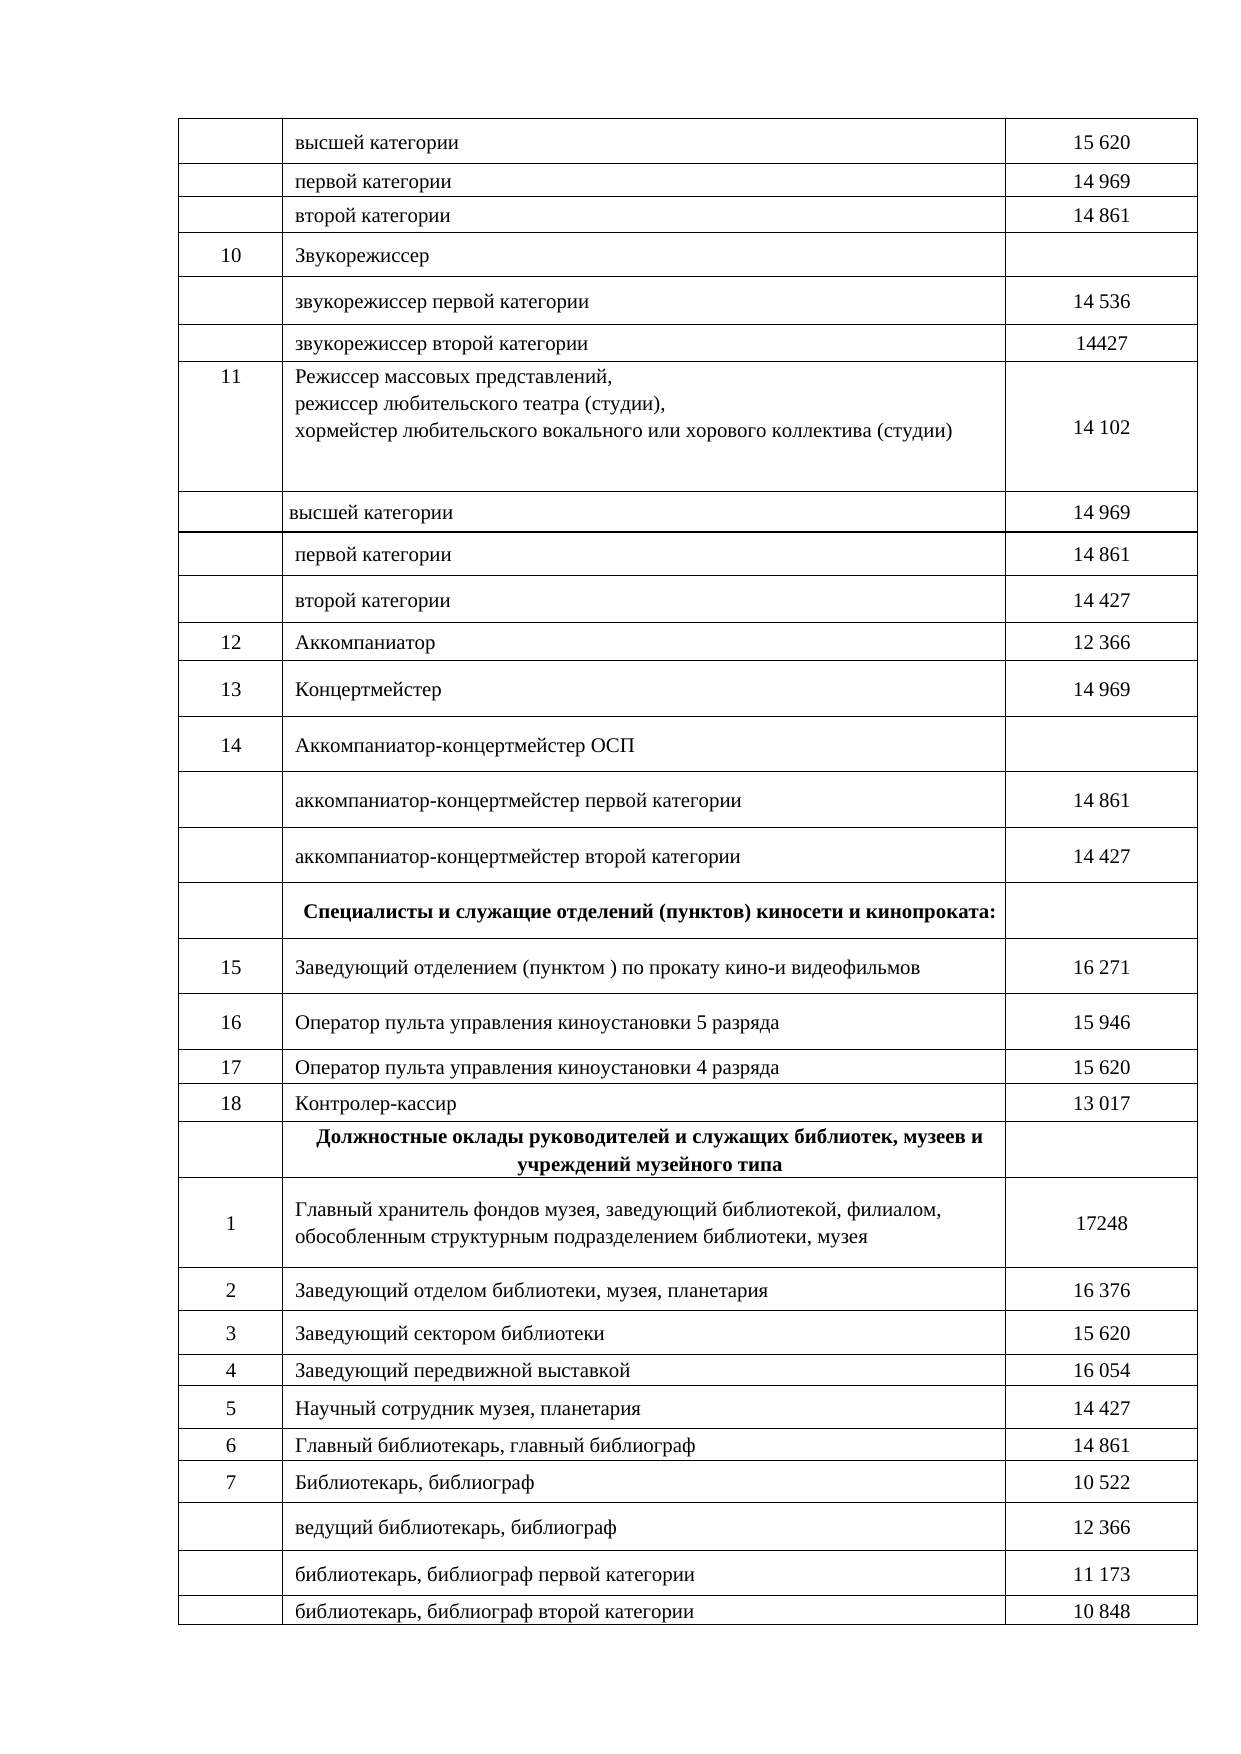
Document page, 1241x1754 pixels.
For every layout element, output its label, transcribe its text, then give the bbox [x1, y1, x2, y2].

table_cell аккомпаниатор-концертмейстер первой категории [283, 772, 1005, 827]
table_cell 13 017 [1006, 1084, 1197, 1121]
table_cell 1 [179, 1178, 282, 1267]
table_cell 6 [179, 1429, 282, 1460]
table_cell 10 522 [1006, 1461, 1197, 1502]
table_cell Должностные оклады руководителей и служащих библиотек, музеев и учреждений музейного типа [283, 1122, 1005, 1177]
table_cell 7 [179, 1461, 282, 1502]
table_cell Заведующий передвижной выставкой [283, 1355, 1005, 1385]
table_cell 14 861 [1006, 772, 1197, 827]
table_cell Звукорежиссер [283, 233, 1005, 276]
table_cell [179, 197, 282, 232]
table_cell Аккомпаниатор-концертмейстер ОСП [283, 717, 1005, 771]
table_cell [1006, 1122, 1197, 1177]
table_cell 10 848 [1006, 1596, 1197, 1624]
table_cell [179, 277, 282, 324]
table_cell 15 620 [1006, 1311, 1197, 1354]
table_cell 14 102 [1006, 362, 1197, 491]
table_cell 16 054 [1006, 1355, 1197, 1385]
table_cell 12 366 [1006, 623, 1197, 660]
table_cell 14 861 [1006, 1429, 1197, 1460]
table_cell Специалисты и служащие отделений (пунктов) киносети и кинопроката: [283, 883, 1005, 938]
table_cell библиотекарь, библиограф первой категории [283, 1551, 1005, 1594]
table_cell Научный сотрудник музея, планетария [283, 1386, 1005, 1428]
table_cell Режиссер массовых представлений, режиссер любительского театра (студии), хормейстер любительского вокального или хорового коллектива (студии) [283, 362, 1005, 491]
table_cell второй категории [283, 197, 1005, 232]
table_cell Главный библиотекарь, главный библиограф [283, 1429, 1005, 1460]
table_cell 14 427 [1006, 828, 1197, 882]
table_cell 15 620 [1006, 1050, 1197, 1082]
table_cell 2 [179, 1268, 282, 1310]
table_cell [179, 164, 282, 196]
table_cell [179, 119, 282, 163]
table_cell 15 [179, 939, 282, 993]
table_cell [179, 883, 282, 938]
table_cell 14 969 [1006, 492, 1197, 531]
table_cell Заведующий сектором библиотеки [283, 1311, 1005, 1354]
table_cell [1006, 883, 1197, 938]
table_cell [179, 1122, 282, 1177]
table_cell 15 620 [1006, 119, 1197, 163]
table_cell 14 861 [1006, 197, 1197, 232]
table_cell 16 376 [1006, 1268, 1197, 1310]
table_cell аккомпаниатор-концертмейстер второй категории [283, 828, 1005, 882]
table_cell [179, 1503, 282, 1550]
table_cell Главный хранитель фондов музея, заведующий библиотекой, филиалом, обособленным структурным подразделением библиотеки, музея [283, 1178, 1005, 1267]
table_cell звукорежиссер второй категории [283, 325, 1005, 361]
table_cell Концертмейстер [283, 661, 1005, 716]
table_cell 14 427 [1006, 576, 1197, 622]
table_cell [179, 828, 282, 882]
table_cell библиотекарь, библиограф второй категории [283, 1596, 1005, 1624]
table_cell [179, 492, 282, 531]
table_cell высшей категории [283, 492, 1005, 531]
table_cell 17248 [1006, 1178, 1197, 1267]
table_cell 14 861 [1006, 533, 1197, 575]
table_cell Оператор пульта управления киноустановки 5 разряда [283, 994, 1005, 1049]
table_cell первой категории [283, 533, 1005, 575]
table_cell 18 [179, 1084, 282, 1121]
table_cell 14427 [1006, 325, 1197, 361]
table_cell 12 [179, 623, 282, 660]
table_cell [179, 1596, 282, 1624]
table_cell 14 427 [1006, 1386, 1197, 1428]
table_cell [179, 533, 282, 575]
table_cell [179, 325, 282, 361]
table_cell [1006, 717, 1197, 771]
table_cell 14 [179, 717, 282, 771]
table_cell 14 969 [1006, 661, 1197, 716]
table_cell второй категории [283, 576, 1005, 622]
table_cell первой категории [283, 164, 1005, 196]
table_cell 15 946 [1006, 994, 1197, 1049]
table_cell звукорежиссер первой категории [283, 277, 1005, 324]
table_cell 14 536 [1006, 277, 1197, 324]
table_cell 11 [179, 362, 282, 491]
table_cell 10 [179, 233, 282, 276]
table_cell 12 366 [1006, 1503, 1197, 1550]
table_cell 16 271 [1006, 939, 1197, 993]
table_cell Контролер-кассир [283, 1084, 1005, 1121]
table_cell 3 [179, 1311, 282, 1354]
table_cell ведущий библиотекарь, библиограф [283, 1503, 1005, 1550]
table_cell [179, 576, 282, 622]
table_cell Оператор пульта управления киноустановки 4 разряда [283, 1050, 1005, 1082]
table_cell 5 [179, 1386, 282, 1428]
table_cell высшей категории [283, 119, 1005, 163]
table_cell 17 [179, 1050, 282, 1082]
table_cell 4 [179, 1355, 282, 1385]
table_cell Заведующий отделением (пунктом ) по прокату кино-и видеофильмов [283, 939, 1005, 993]
table_cell 11 173 [1006, 1551, 1197, 1594]
table_cell [179, 1551, 282, 1594]
table_cell Заведующий отделом библиотеки, музея, планетария [283, 1268, 1005, 1310]
table_cell 13 [179, 661, 282, 716]
table_cell [1006, 233, 1197, 276]
table_cell [179, 772, 282, 827]
table_cell 16 [179, 994, 282, 1049]
table_cell Библиотекарь, библиограф [283, 1461, 1005, 1502]
table_cell Аккомпаниатор [283, 623, 1005, 660]
table_cell 14 969 [1006, 164, 1197, 196]
